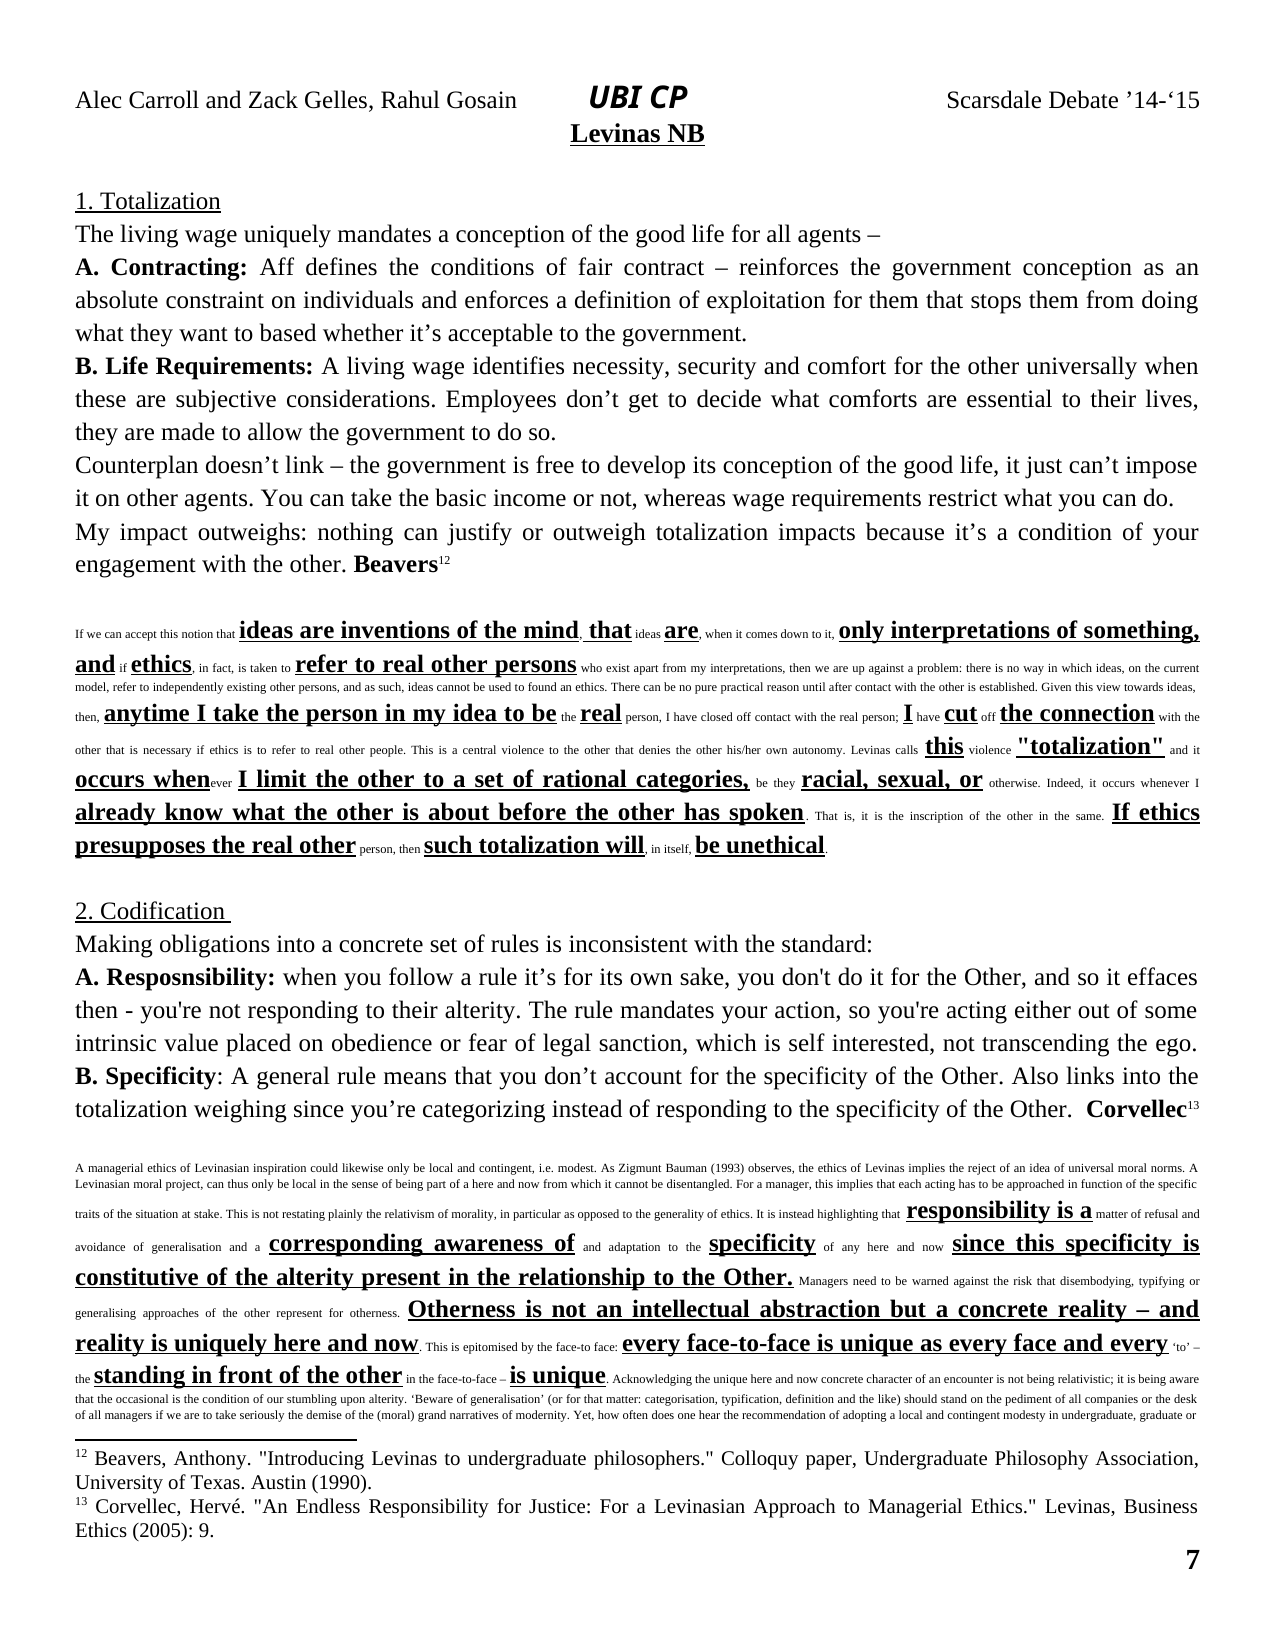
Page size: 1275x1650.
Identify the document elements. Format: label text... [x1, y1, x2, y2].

text A. Resposnsibility: when you follow a rule it’s for its own sake, you don't do it for the Other, and so it effaces then - you're not responding to their alterity. The rule mandates your action, so you're acting either out of some intrinsic value placed on obedience or fear of legal sanction, which is self interested, not transcending the ego. B. Specificity: A general rule means that you don’t account for the specificity of the Other. Also links into the totalization weighing since you’re categorizing instead of responding to the specificity of the Other. Corvellec [75, 962, 1200, 1123]
subtitle 1. Totalization [75, 186, 1200, 215]
subtitle 2. Codification [75, 896, 1200, 925]
text If we can accept this notion that ideas are inventions of the mind, that ideas are, when it comes down to it, only interpretations of something, and if ethics, in fact, is taken to refer to real other persons who exist apart from my interpretations, then we are up against a problem: there is no way in which ideas, on the current model, refer to independently existing other persons, and as such, ideas cannot be used to found an ethics. There can be no pure practical reason until after contact with the other is established. Given this view towards ideas, then, anytime I take the person in my idea to be the real person, I have closed off contact with the real person; I have cut off the connection with the other that is necessary if ethics is to refer to real other people. This is a central violence to the other that denies the other his/her own autonomy. Levinas calls this violence "totalization" and it occurs whenever I limit the other to a set of rational categories, be they racial, sexual, or otherwise. Indeed, it occurs whenever I already know what the other is about before the other has spoken. That is, it is the inscription of the other in the same. If ethics presupposes the real other person, then such totalization will, in itself, be unethical. [75, 616, 1200, 859]
text Making obligations into a concrete set of rules is inconsistent with the standard: [75, 929, 1200, 958]
text My impact outweighs: nothing can justify or outweigh totalization impacts because it’s a condition of your engagement with the other. Beavers [75, 517, 1200, 578]
subtitle Levinas NB [75, 118, 1200, 149]
text The living wage uniquely mandates a conception of the good life for all agents – [75, 219, 1200, 248]
text Counterplan doesn’t link – the government is free to develop its conception of the good life, it just can’t impose it on other agents. You can take the basic income or not, whereas wage requirements restrict what you can do. [75, 451, 1200, 512]
text A. Contracting: Aff defines the conditions of fair contract – reinforces the government conception as an absolute constraint on individuals and enforces a definition of exploitation for them that stops them from doing what they want to based whether it’s acceptable to the government. [75, 252, 1200, 347]
text B. Life Requirements: A living wage identifies necessity, security and comfort for the other universally when these are subjective considerations. Employees don’t get to decide what comforts are essential to their lives, they are made to allow the government to do so. [75, 351, 1200, 446]
